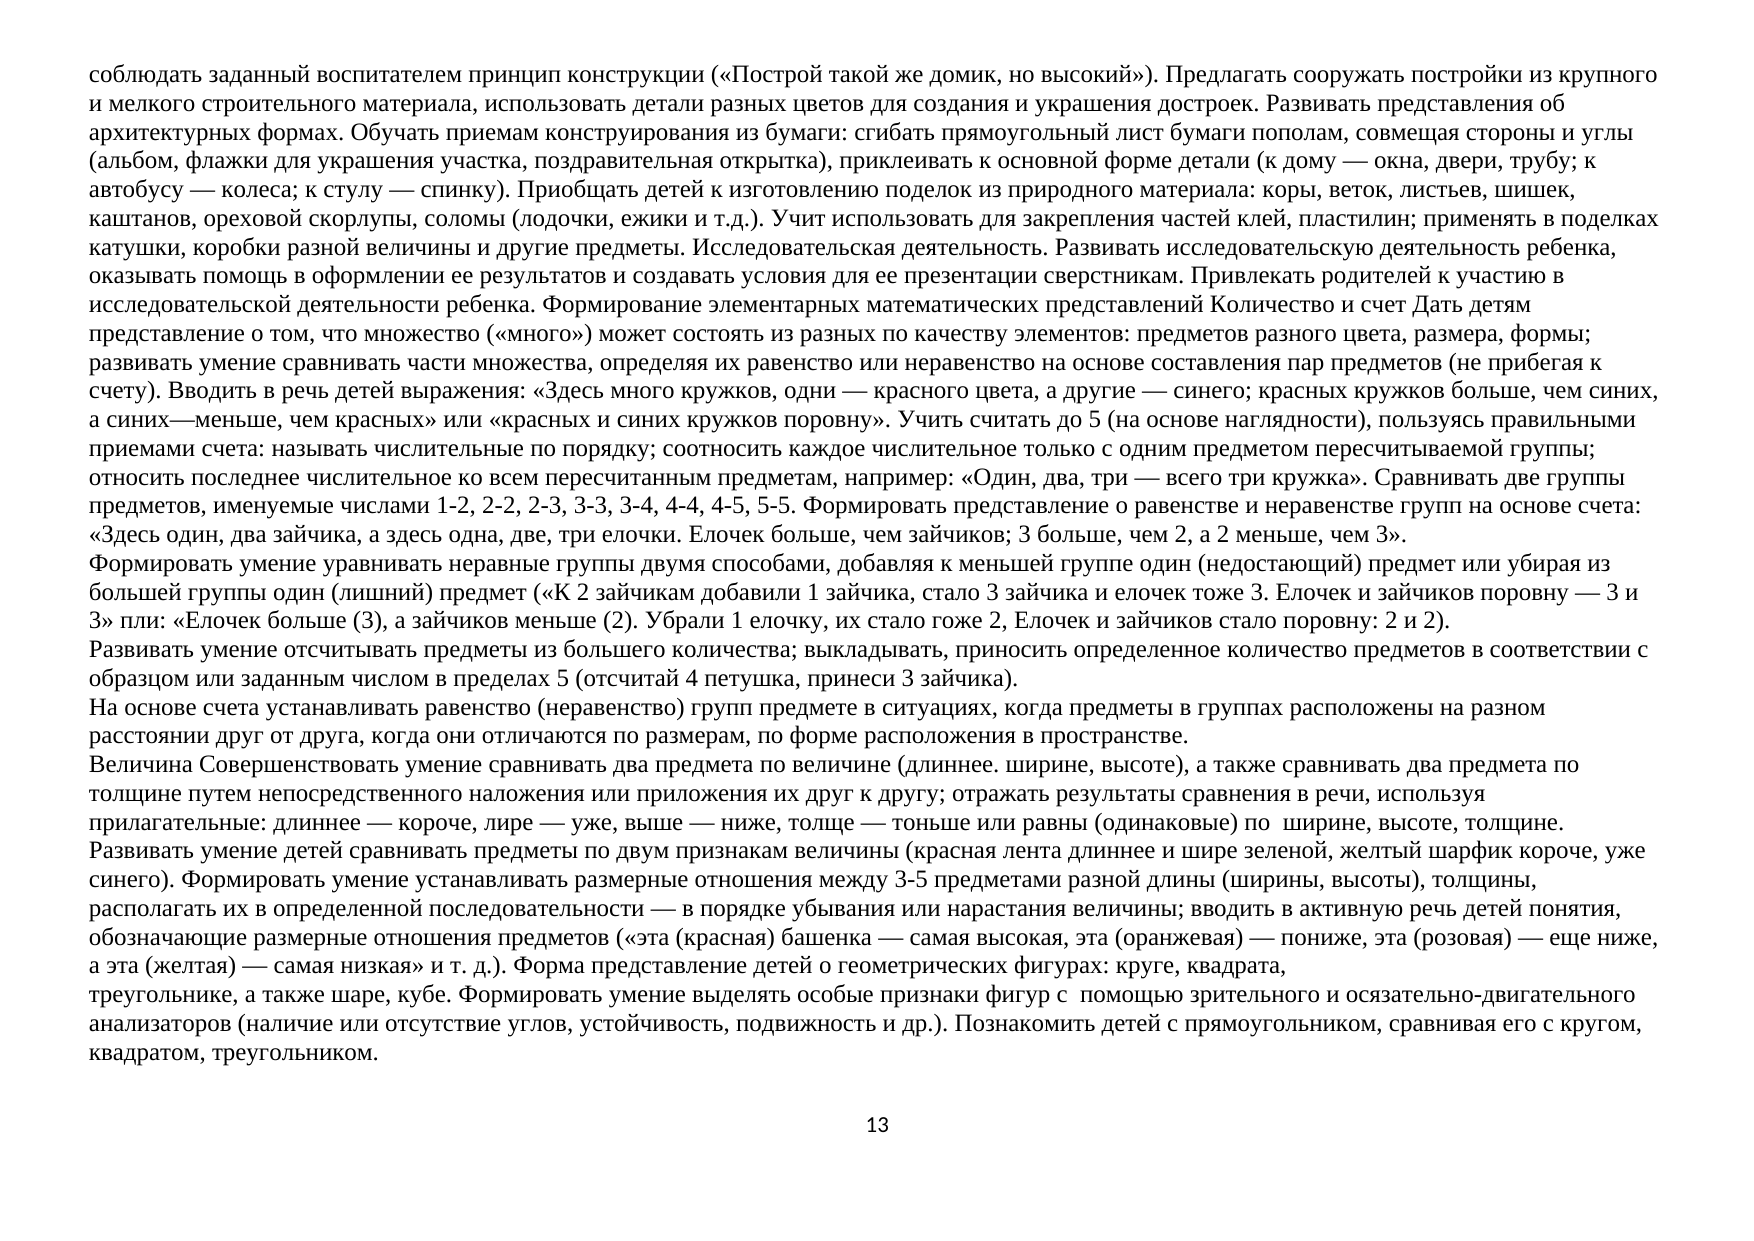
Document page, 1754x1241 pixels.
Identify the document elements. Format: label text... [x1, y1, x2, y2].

text Формировать умение уравнивать неравные группы двумя способами, добавляя к меньшей группе один (недостающий) предмет или убирая из большей группы один (лишний) предмет («К 2 зайчикам добавили 1 зайчика, стало 3 зайчика и елочек тоже 3. Елочек и зайчиков поровну — 3 и 3» пли: «Елочек больше (3), а зайчиков меньше (2). Убрали 1 елочку, их стало гоже 2, Елочек и зайчиков стало поровну: 2 и 2). [89, 548, 1665, 634]
text На основе счета устанавливать равенство (неравенство) групп предмете в ситуациях, когда предметы в группах расположены на разном расстоянии друг от друга, когда они отличаются по размерам, по форме расположения в пространстве. [89, 692, 1665, 749]
text Развивать умение отсчитывать предметы из большего количества; выкладывать, приносить определенное количество предметов в соответствии с образцом или заданным числом в пределах 5 (отсчитай 4 петушка, принеси 3 зайчика). [89, 634, 1665, 692]
text треугольнике, а также шаре, кубе. Формировать умение выделять особые признаки фигур с помощью зрительного и осязательно-двигательного анализаторов (наличие или отсутствие углов, устойчивость, подвижность и др.). Познакомить детей с прямоугольником, сравнивая его с кругом, квадратом, треугольником. [89, 979, 1665, 1065]
text соблюдать заданный воспитателем принцип конструкции («Построй такой же домик, но высокий»). Предлагать сооружать постройки из крупного и мелкого строительного материала, использовать детали разных цветов для создания и украшения достроек. Развивать представления об архитектурных формах. Обучать приемам конструирования из бумаги: сгибать прямоугольный лист бумаги пополам, совмещая стороны и углы (альбом, флажки для украшения участка, поздравительная открытка), приклеивать к основной форме детали (к дому — окна, двери, трубу; к автобусу — колеса; к стулу — спинку). Приобщать детей к изготовлению поделок из природного материала: коры, веток, листьев, шишек, каштанов, ореховой скорлупы, соломы (лодочки, ежики и т.д.). Учит использовать для закрепления частей клей, пластилин; применять в поделках катушки, коробки разной величины и другие предметы. Исследовательская деятельность. Развивать исследовательскую деятельность ребенка, оказывать помощь в оформлении ее результатов и создавать условия для ее презентации сверстникам. Привлекать родителей к участию в исследовательской деятельности ребенка. Формирование элементарных математических представлений Количество и счет Дать детям представление о том, что множество («много») может состоять из разных по качеству элементов: предметов разного цвета, размера, формы; развивать умение сравнивать части множества, определяя их равенство или неравенство на основе составления пар предметов (не прибегая к счету). Вводить в речь детей выражения: «Здесь много кружков, одни — красного цвета, а другие — синего; красных кружков больше, чем синих, а синих—меньше, чем красных» или «красных и синих кружков поровну». Учить считать до 5 (на основе наглядности), пользуясь правильными приемами счета: называть числительные по порядку; соотносить каждое числительное только с одним предметом пересчитываемой группы; относить последнее числительное ко всем пересчитанным предметам, например: «Один, два, три — всего три кружка». Сравнивать две группы предметов, именуемые числами 1-2, 2-2, 2-3, 3-3, 3-4, 4-4, 4-5, 5-5. Формировать представление о равенстве и неравенстве групп на основе счета: «Здесь один, два зайчика, а здесь одна, две, три елочки. Елочек больше, чем зайчиков; 3 больше, чем 2, а 2 меньше, чем 3». [89, 59, 1665, 548]
text Величина Совершенствовать умение сравнивать два предмета по величине (длиннее. ширине, высоте), а также сравнивать два предмета по толщине путем непосредственного наложения или приложения их друг к другу; отражать результаты сравнения в речи, используя прилагательные: длиннее — короче, лире — уже, выше — ниже, толще — тоньше или равны (одинаковые) по ширине, высоте, толщине. Развивать умение детей сравнивать предметы по двум признакам величины (красная лента длиннее и шире зеленой, желтый шарфик короче, уже синего). Формировать умение устанавливать размерные отношения между 3-5 предметами разной длины (ширины, высоты), толщины, располагать их в определенной последовательности — в порядке убывания или нарастания величины; вводить в активную речь детей понятия, обозначающие размерные отношения предметов («эта (красная) башенка — самая высокая, эта (оранжевая) — пониже, эта (розовая) — еще ниже, а эта (желтая) — самая низкая» и т. д.). Форма представление детей о геометрических фигурах: круге, квадрата, [89, 749, 1665, 979]
